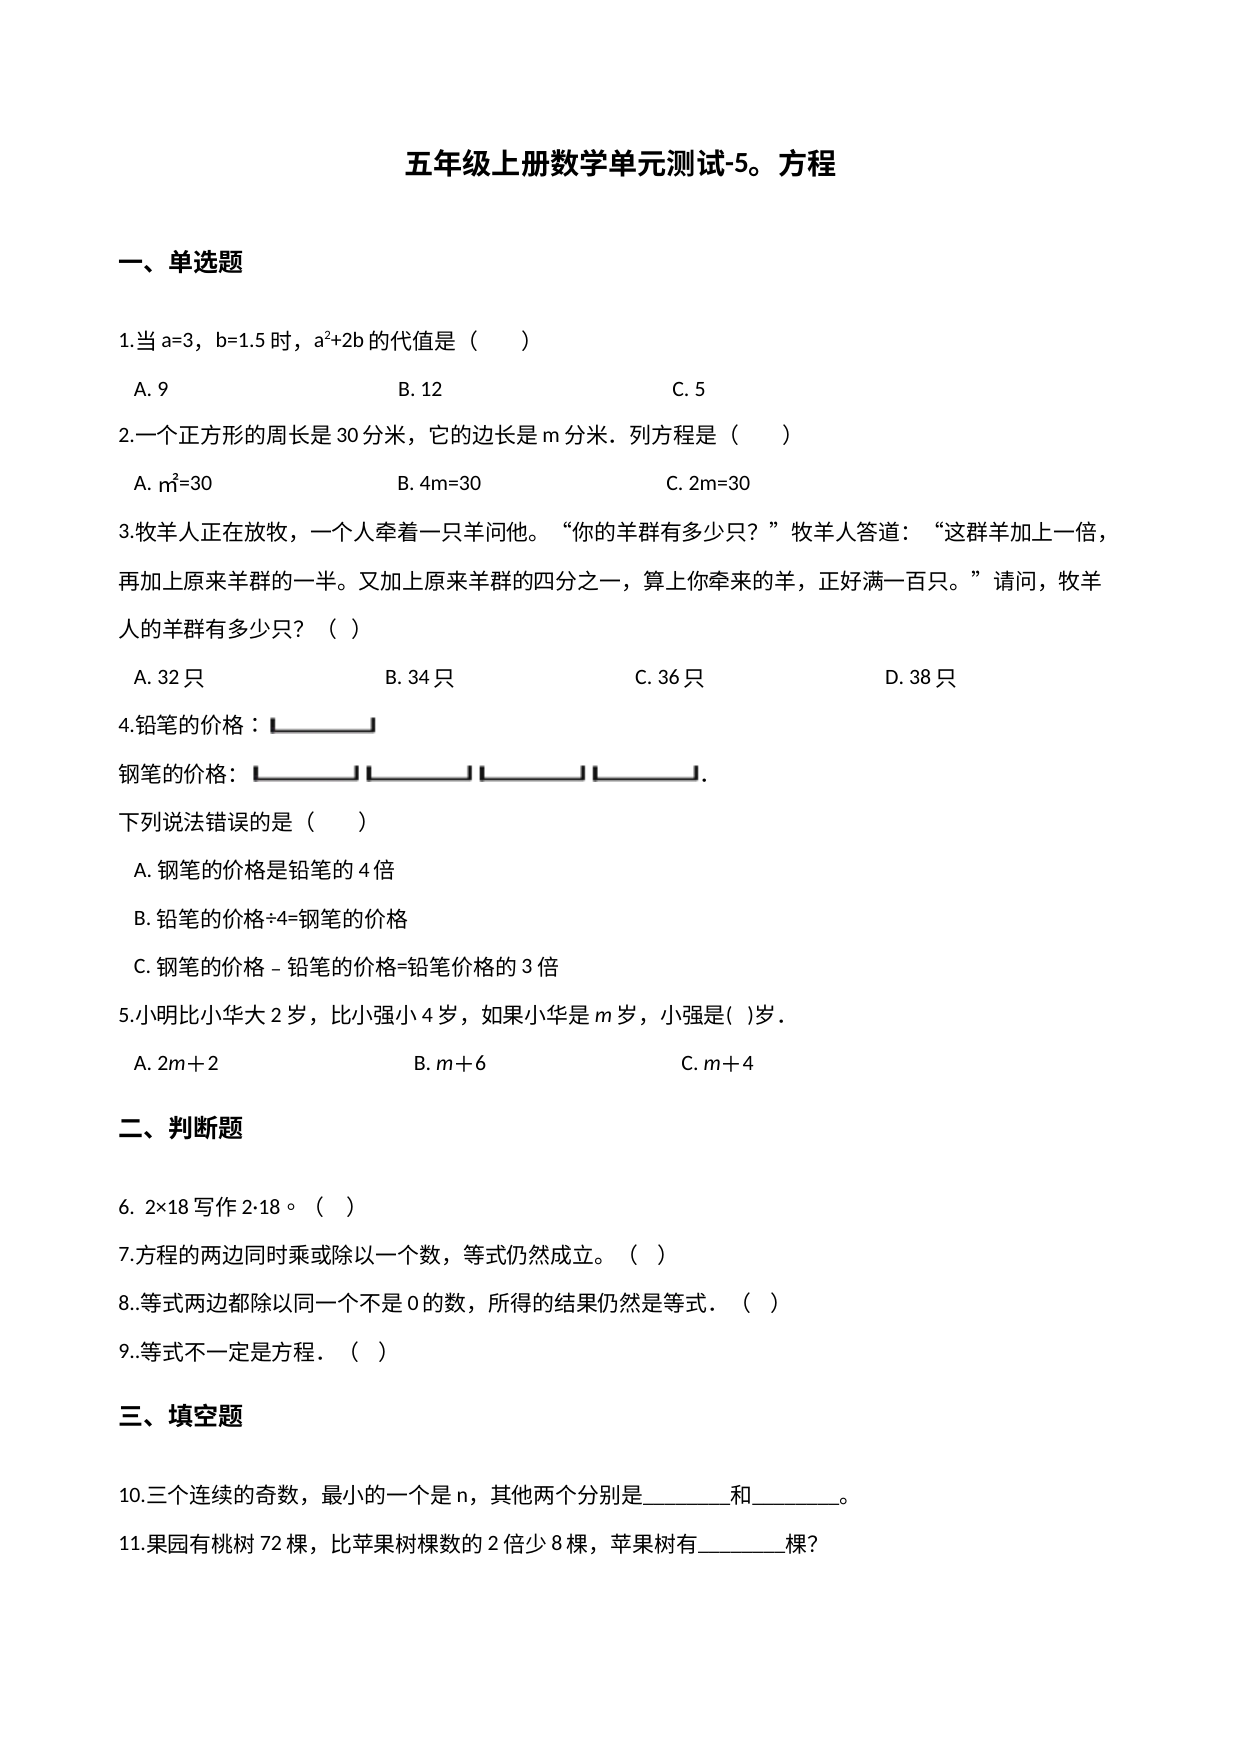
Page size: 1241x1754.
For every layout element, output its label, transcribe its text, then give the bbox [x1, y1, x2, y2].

text 一、单选题 [118, 228, 1122, 293]
text 9..等式不一定是方程．（ ） [118, 1334, 1122, 1367]
text 10.三个连续的奇数，最小的一个是n，其他两个分别是________和________。 [118, 1478, 1122, 1511]
text 二、判断题 [118, 1094, 1122, 1159]
text B. 铅笔的价格÷4=钢笔的价格 [134, 901, 1122, 934]
text 三、填空题 [118, 1382, 1122, 1447]
text 1.当a=3，b=1.5时，a2+2b的代值是（ ） [118, 324, 1122, 356]
text 下列说法错误的是（ ） [118, 804, 1122, 837]
text 8..等式两边都除以同一个不是0的数，所得的结果仍然是等式．（ ） [118, 1286, 1122, 1318]
text 6. 2×18写作2·18。（ ） [118, 1190, 1122, 1223]
picture [266, 713, 377, 734]
text 五年级上册数学单元测试-5。方程 [118, 129, 1122, 194]
picture [249, 761, 700, 782]
text A. ㎡=30 B. 4m=30 C. 2m=30 [134, 466, 1122, 499]
text A. 32只 B. 34只 C. 36只 D. 38只 [134, 660, 1122, 693]
text 4.铅笔的价格： [118, 709, 1122, 741]
text C. 钢笔的价格﹣铅笔的价格=铅笔价格的3倍 [134, 949, 1122, 982]
text 2.一个正方形的周长是30分米，它的边长是m分米．列方程是（ ） [118, 418, 1122, 450]
text 5.小明比小华大2岁，比小强小4岁，如果小华是m岁，小强是( )岁． [118, 998, 1122, 1030]
text 7.方程的两边同时乘或除以一个数，等式仍然成立。（ ） [118, 1237, 1122, 1270]
text A. 2m＋2 B. m＋6 C. m＋4 [134, 1046, 1122, 1079]
text 3.牧羊人正在放牧，一个人牵着一只羊问他。“你的羊群有多少只？”牧羊人答道：“这群羊加上一倍，再加上原来羊群的一半。又加上原来羊群的四分之一，算上你牵来的羊，正好满一百只。”请问，牧羊人的羊群有多少只？（ ） [118, 514, 1122, 644]
text 11.果园有桃树72棵，比苹果树棵数的2倍少8棵，苹果树有________棵？ [118, 1526, 1122, 1559]
picture [667, 390, 673, 397]
text A. 钢笔的价格是铅笔的4倍 [134, 853, 1122, 885]
text A. 9 B. 12 C. 5 [134, 372, 1122, 404]
